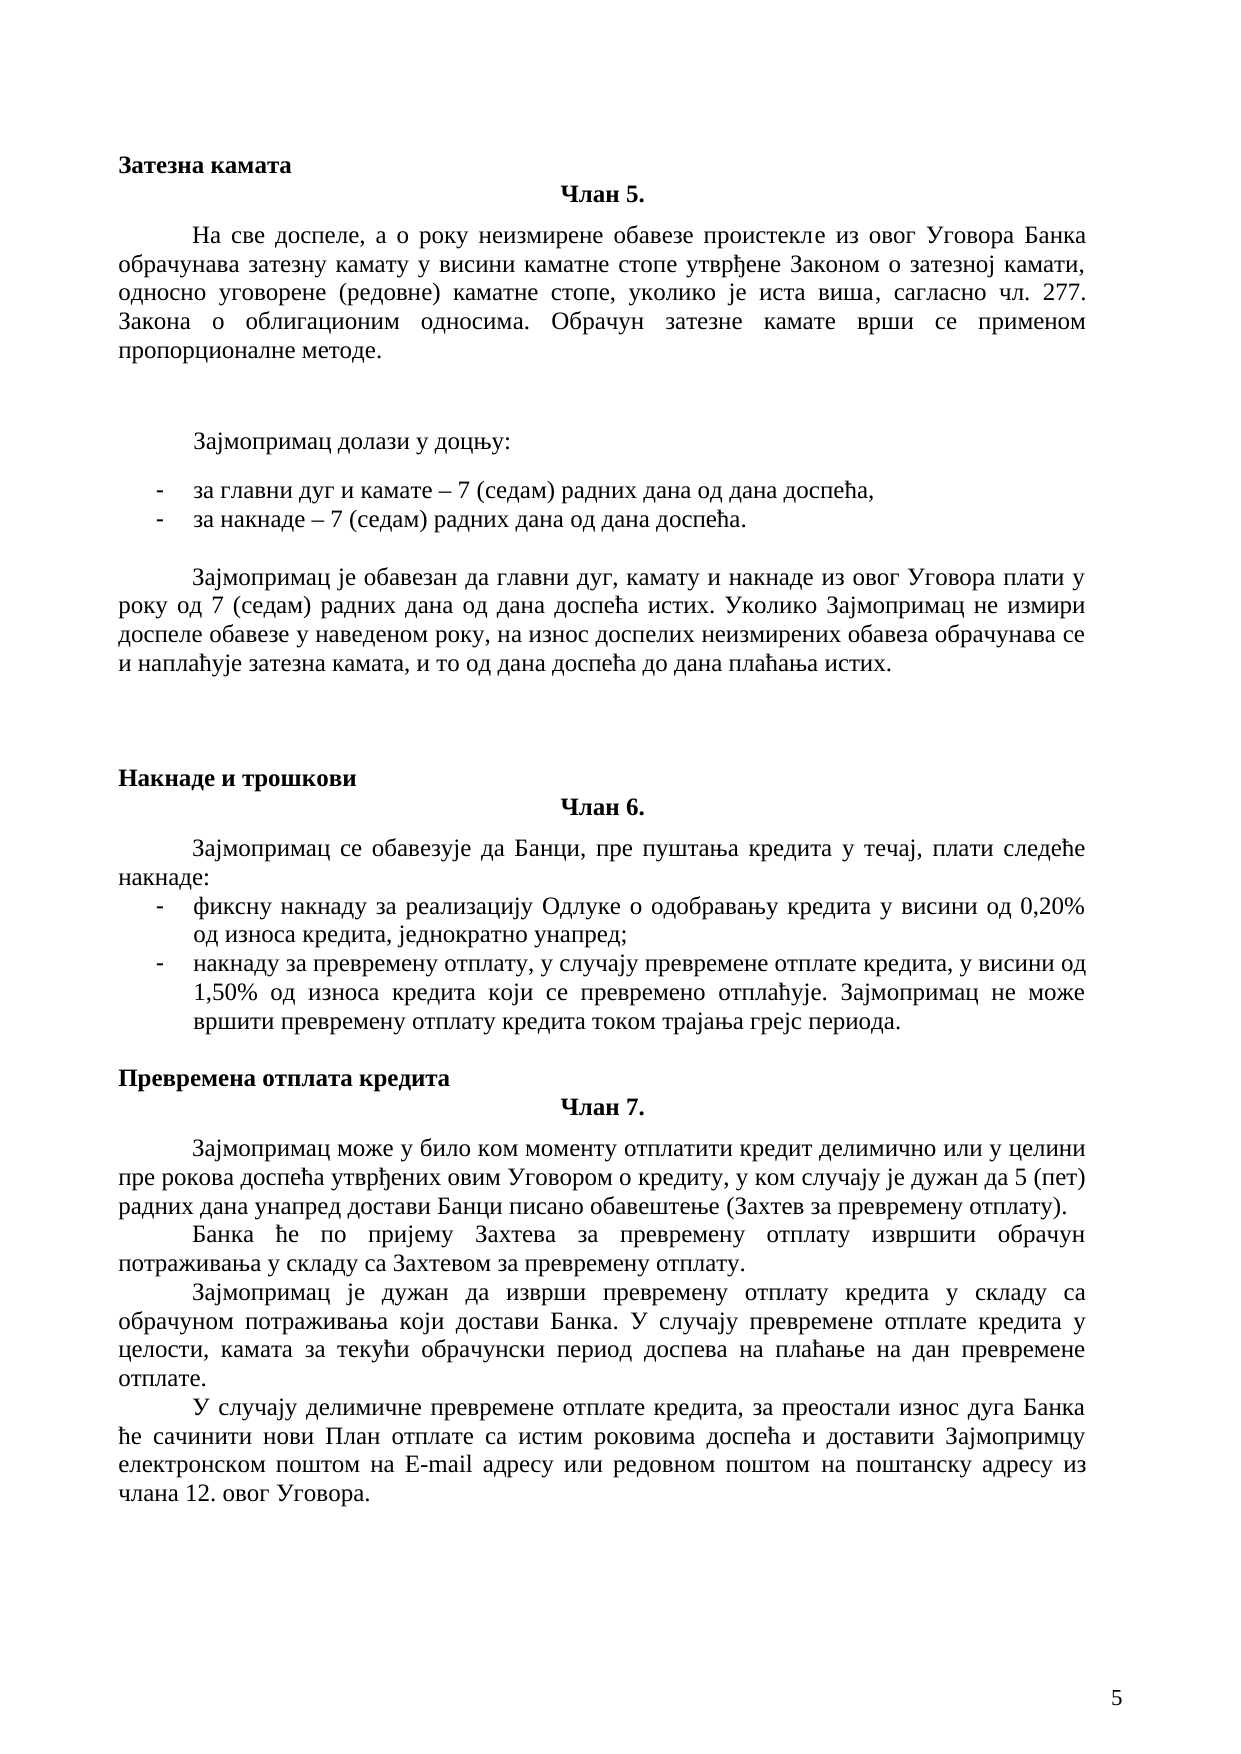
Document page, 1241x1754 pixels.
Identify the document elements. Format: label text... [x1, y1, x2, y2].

list накнаду за превремену отплату, у случају превремене отплате кредита, у висини од 1,50% од износа кредита који се превремено отплаћује. Зајмопримац не може вршити превремену отплату кредита током трајања грејс периода. [156, 948, 1087, 1034]
text Зајмопримац је обавезан да главни дуг, камату и накнаде из овог Уговора плати у року од 7 (седам) радних дана од дана доспећа истих. Уколико Зајмопримац не измири доспеле обавезе у наведеном року, на износ доспелих неизмирених обавеза обрачунава се и наплаћује затезна камата, и то од дана доспећа до дана плаћања истих. [118, 562, 1087, 677]
text У случају делимичне превремене отплате кредита, за преостали износ дуга Банка ће сачинити нови План отплате са истим роковима доспећа и доставити Зајмопримцу електронском поштом на E-mail адресу или редовном поштом на поштанску адресу из члана 12. овог Уговора. [118, 1392, 1087, 1507]
text Зајмопримац долази у доцњу: [118, 426, 1087, 454]
list за накнаде – 7 (седам) радних дана од дана доспећа. [156, 504, 1087, 533]
text Зајмопримац се обавезује да Банци, пре пуштања кредита у течај, плати следеће накнаде: [118, 833, 1087, 891]
text Зајмопримац може у било ком моменту отплатити кредит делимично или у целини пре рокова доспећа утврђених овим Уговором о кредиту, у ком случају је дужан да 5 (пет) радних дана унапред достави Банци писано обавештење (Захтев за превремену отплату). [118, 1133, 1087, 1219]
text Накнаде и трошкови [118, 763, 1087, 792]
list за главни дуг и камате – 7 (седам) радних дана од дана доспећа, [156, 475, 1087, 504]
text Члан 7. [118, 1092, 1087, 1121]
text На све доспеле, а о року неизмирене обавезе проистеклe из овог Уговора Банка обрачунава затезну камату у висини каматне стопе утврђене Законом о затезној камати, односно уговорене (редовне) каматне стопе, уколико је иста виша, сагласно чл. 277. Закона о облигационим односимa. Обрачун затезне камате врши се применом пропорционалне методе. [118, 220, 1087, 364]
text Превремена отплата кредита [118, 1063, 1087, 1092]
text Затезна камата [118, 150, 1087, 179]
text Члан 5. [118, 179, 1087, 207]
text Зајмопримац је дужан да изврши превремену отплату кредита у складу са обрачуном потраживања који достави Банка. У случају превремене отплате кредита у целости, камата за текући обрачунски период доспева на плаћање на дан превремене отплате. [118, 1277, 1087, 1392]
text Банка ће по пријему Захтева за превремену отплату извршити обрачун потраживања у складу са Захтевом за превремену отплату. [118, 1219, 1087, 1277]
text Члан 6. [118, 792, 1087, 821]
list фиксну накнаду за реализацију Одлуке о одобравању кредита у висини од 0,20% од износа кредита, једнократно унапред; [156, 891, 1087, 948]
